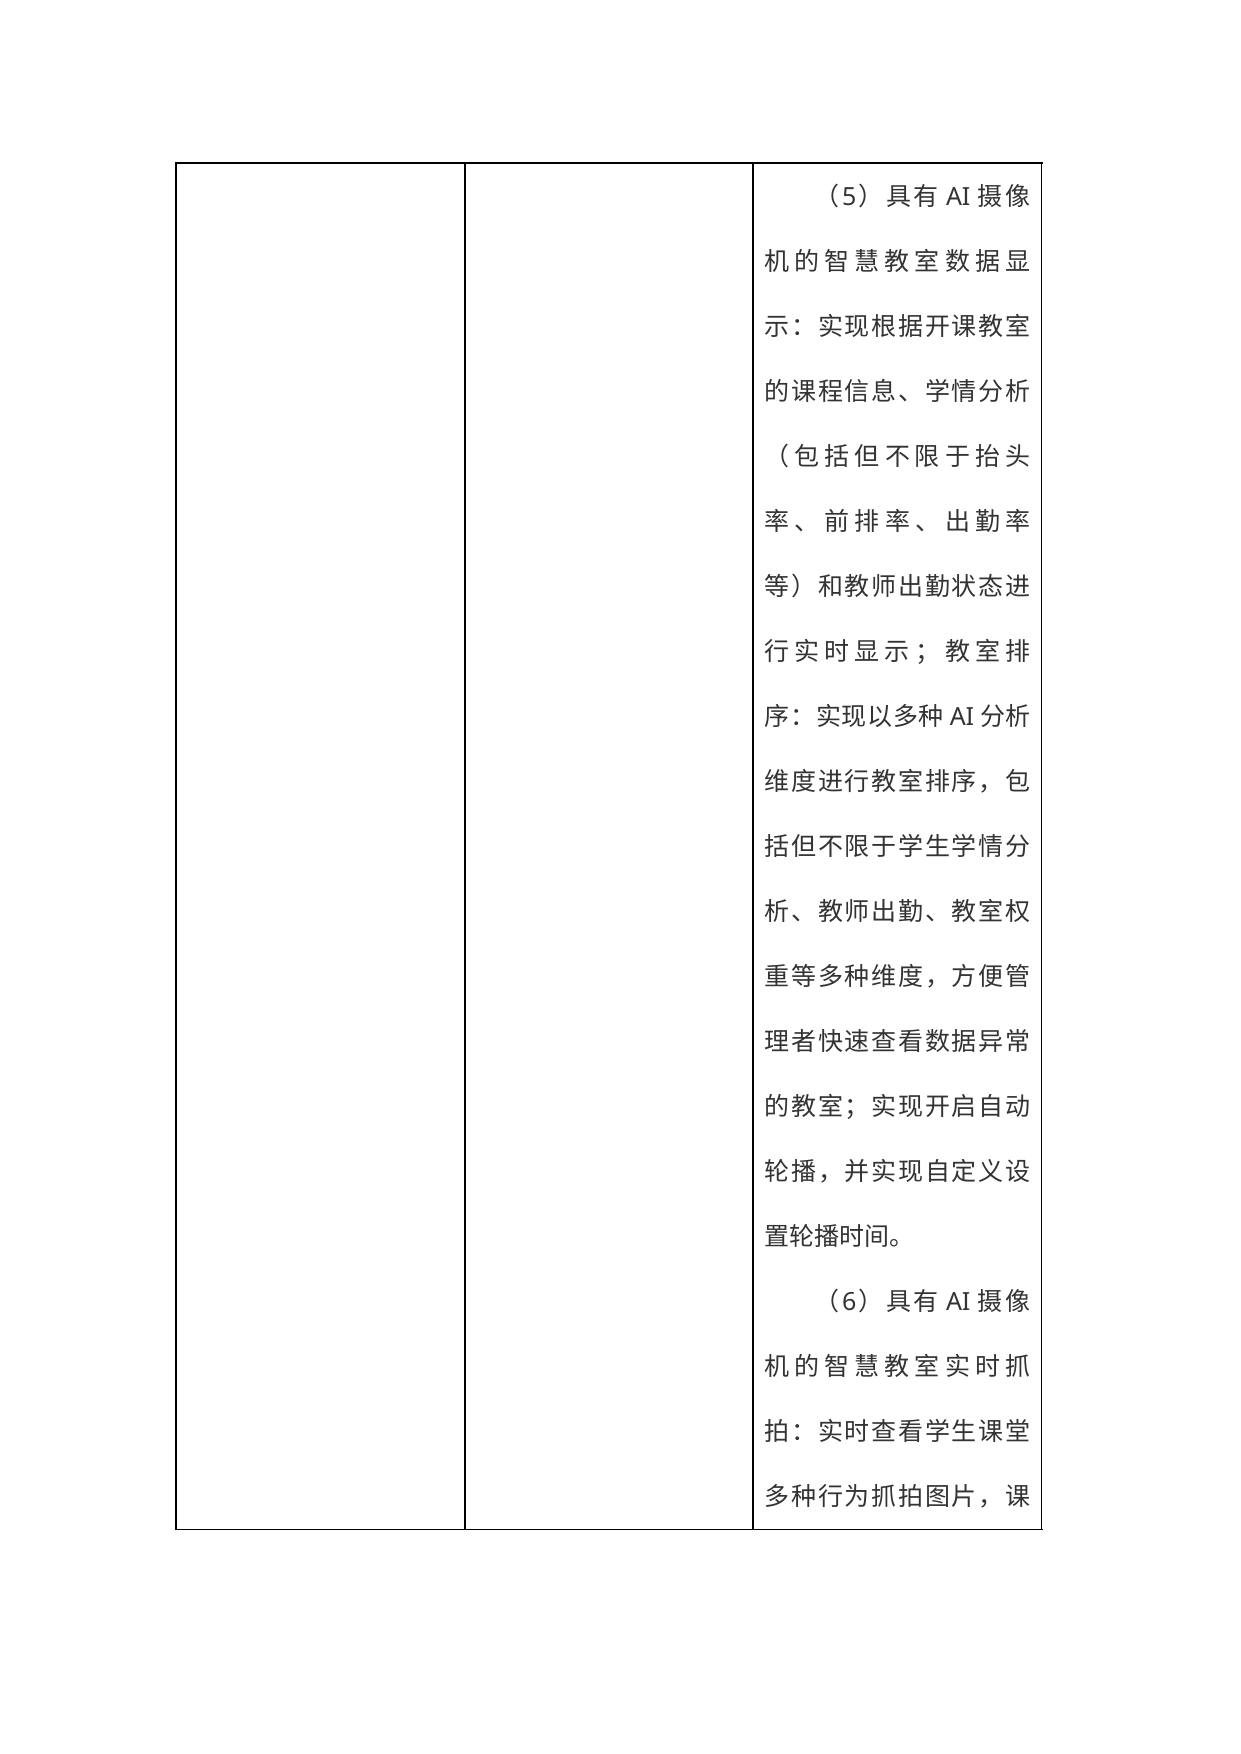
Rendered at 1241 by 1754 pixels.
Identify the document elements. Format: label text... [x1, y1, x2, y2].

table_cell 1 [177, 164, 464, 1528]
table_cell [754, 164, 1041, 1528]
table_cell [466, 164, 752, 1528]
